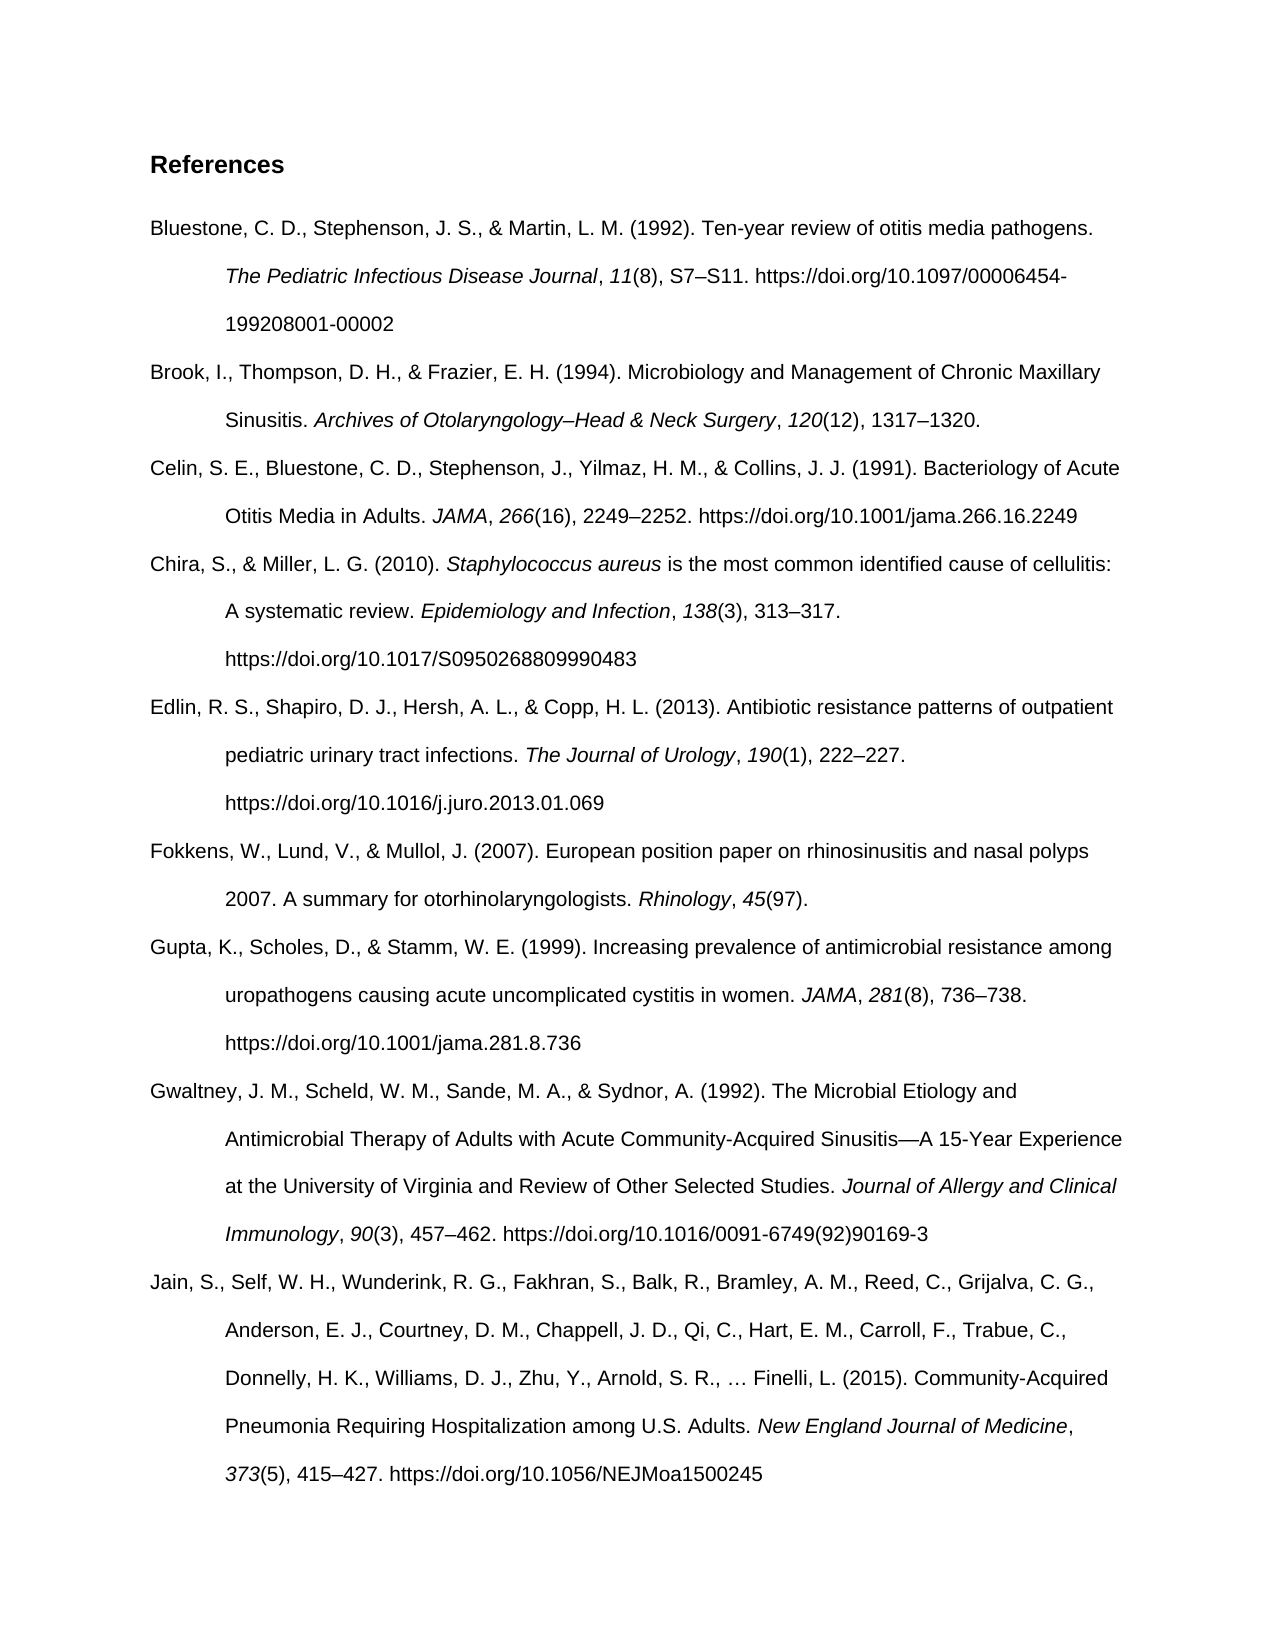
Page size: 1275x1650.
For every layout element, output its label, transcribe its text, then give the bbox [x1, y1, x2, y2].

text Brook, I., Thompson, D. H., & Frazier, E. H. (1994). Microbiology and Management of Chronic Maxillary Sinusitis. Archives of Otolaryngology–Head & Neck Surgery, 120(12), 1317–1320. [150, 360, 1125, 432]
text Chira, S., & Miller, L. G. (2010). Staphylococcus aureus is the most common identified cause of cellulitis: A systematic review. Epidemiology and Infection, 138(3), 313–317. https://doi.org/10.1017/S0950268809990483 [150, 551, 1125, 671]
text References [150, 150, 1125, 179]
text Gupta, K., Scholes, D., & Stamm, W. E. (1999). Increasing prevalence of antimicrobial resistance among uropathogens causing acute uncomplicated cystitis in women. JAMA, 281(8), 736–738. https://doi.org/10.1001/jama.281.8.736 [150, 935, 1125, 1054]
text Gwaltney, J. M., Scheld, W. M., Sande, M. A., & Sydnor, A. (1992). The Microbial Etiology and Antimicrobial Therapy of Adults with Acute Community-Acquired Sinusitis—A 15-Year Experience at the University of Virginia and Review of Other Selected Studies. Journal of Allergy and Clinical Immunology, 90(3), 457–462. https://doi.org/10.1016/0091-6749(92)90169-3 [150, 1078, 1125, 1246]
text Celin, S. E., Bluestone, C. D., Stephenson, J., Yilmaz, H. M., & Collins, J. J. (1991). Bacteriology of Acute Otitis Media in Adults. JAMA, 266(16), 2249–2252. https://doi.org/10.1001/jama.266.16.2249 [150, 456, 1125, 527]
text Edlin, R. S., Shapiro, D. J., Hersh, A. L., & Copp, H. L. (2013). Antibiotic resistance patterns of outpatient pediatric urinary tract infections. The Journal of Urology, 190(1), 222–227. https://doi.org/10.1016/j.juro.2013.01.069 [150, 695, 1125, 815]
text Bluestone, C. D., Stephenson, J. S., & Martin, L. M. (1992). Ten-year review of otitis media pathogens. The Pediatric Infectious Disease Journal, 11(8), S7–S11. https://doi.org/10.1097/00006454-199208001-00002 [150, 216, 1125, 336]
text Jain, S., Self, W. H., Wunderink, R. G., Fakhran, S., Balk, R., Bramley, A. M., Reed, C., Grijalva, C. G., Anderson, E. J., Courtney, D. M., Chappell, J. D., Qi, C., Hart, E. M., Carroll, F., Trabue, C., Donnelly, H. K., Williams, D. J., Zhu, Y., Arnold, S. R., … Finelli, L. (2015). Community-Acquired Pneumonia Requiring Hospitalization among U.S. Adults. New England Journal of Medicine, 373(5), 415–427. https://doi.org/10.1056/NEJMoa1500245 [150, 1270, 1125, 1486]
text Fokkens, W., Lund, V., & Mullol, J. (2007). European position paper on rhinosinusitis and nasal polyps 2007. A summary for otorhinolaryngologists. Rhinology, 45(97). [150, 839, 1125, 911]
